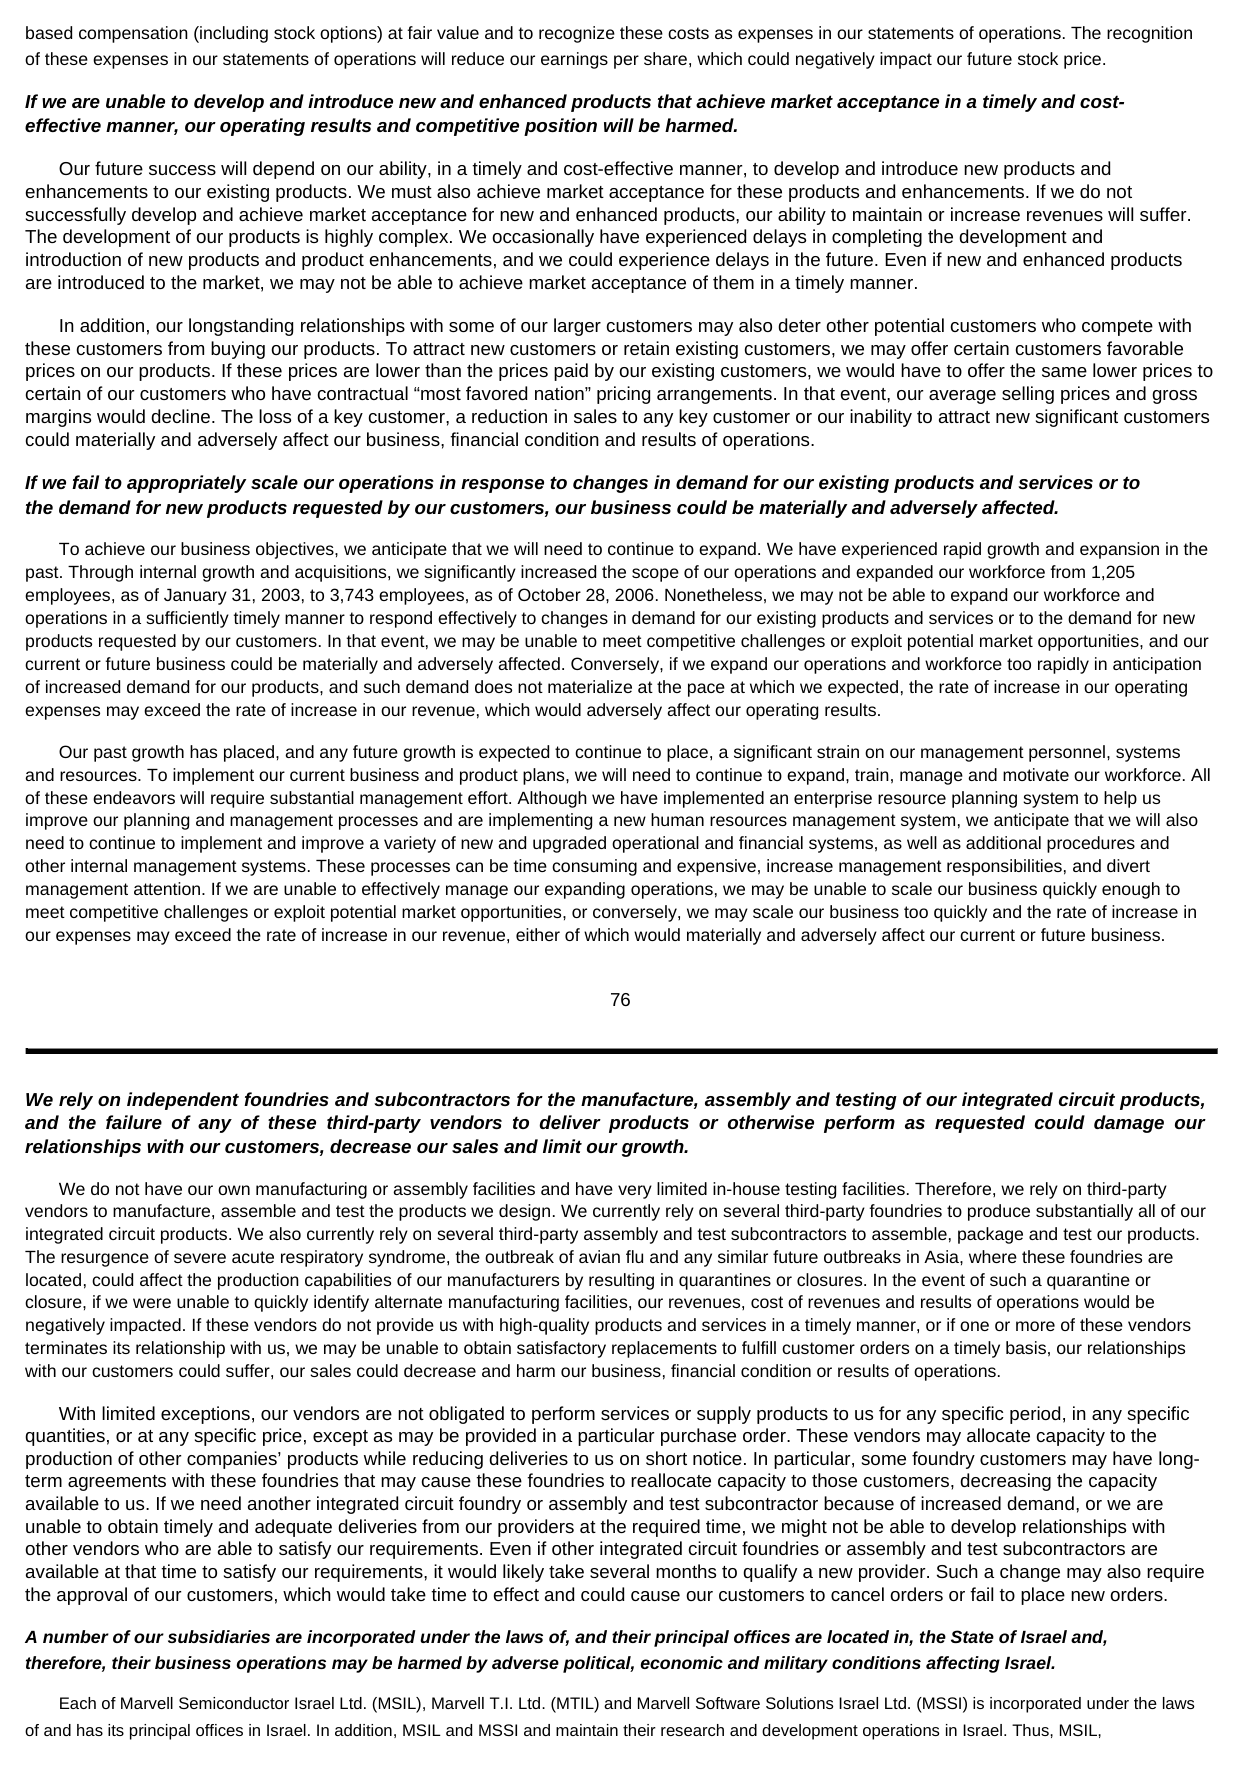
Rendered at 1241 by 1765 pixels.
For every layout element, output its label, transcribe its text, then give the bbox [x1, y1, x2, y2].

text In addition, our longstanding relationships with some of our larger customers may also deter other potential customers who compete with these customers from buying our products. To attract new customers or retain existing customers, we may offer certain customers favorable prices on our products. If these prices are lower than the prices paid by our existing customers, we would have to offer the same lower prices to certain of our customers who have contractual “most favored nation” pricing arrangements. In that event, our average selling prices and gross margins would decline. The loss of a key customer, a reduction in sales to any key customer or our inability to attract new significant customers could materially and adversely affect our business, financial condition and results of operations. [25, 315, 1215, 450]
text If we are unable to develop and introduce new and enhanced products that achieve market acceptance in a timely and cost-effective manner, our operating results and competitive position will be harmed. [25, 90, 1140, 137]
text We do not have our own manufacturing or assembly facilities and have very limited in-house testing facilities. Therefore, we rely on third-party vendors to manufacture, assemble and test the products we design. We currently rely on several third-party foundries to produce substantially all of our integrated circuit products. We also currently rely on several third-party assembly and test subcontractors to assemble, package and test our products. The resurgence of severe acute respiratory syndrome, the outbreak of avian flu and any similar future outbreaks in Asia, where these foundries are located, could affect the production capabilities of our manufacturers by resulting in quarantines or closures. In the event of such a quarantine or closure, if we were unable to quickly identify alternate manufacturing facilities, our revenues, cost of revenues and results of operations would be negatively impacted. If these vendors do not provide us with high-quality products and services in a timely manner, or if one or more of these vendors terminates its relationship with us, we may be unable to obtain satisfactory replacements to fulfill customer orders on a timely basis, our relationships with our customers could suffer, our sales could decrease and harm our business, financial condition or results of operations. [25, 1178, 1207, 1381]
text If we fail to appropriately scale our operations in response to changes in demand for our existing products and services or to the demand for new products requested by our customers, our business could be materially and adversely affected. [25, 472, 1144, 518]
text Our past growth has placed, and any future growth is expected to continue to place, a significant strain on our management personnel, systems and resources. To implement our current business and product plans, we will need to continue to expand, train, manage and motivate our workforce. All of these endeavors will require substantial management effort. Although we have implemented an enterprise resource planning system to help us improve our planning and management processes and are implementing a new human resources management system, we anticipate that we will also need to continue to implement and improve a variety of new and upgraded operational and financial systems, as well as additional procedures and other internal management systems. These processes can be time consuming and expensive, increase management responsibilities, and divert management attention. If we are unable to effectively manage our expanding operations, we may be unable to scale our business quickly enough to meet competitive challenges or exploit potential market opportunities, or conversely, we may scale our business too quickly and the rate of increase in our expenses may exceed the rate of increase in our revenue, either of which would materially and adversely affect our current or future business. [25, 742, 1215, 945]
text With limited exceptions, our vendors are not obligated to perform services or supply products to us for any specific period, in any specific quantities, or at any specific price, except as may be provided in a particular purchase order. These vendors may allocate capacity to the production of other companies’ products while reducing deliveries to us on short notice. In particular, some foundry customers may have long-term agreements with these foundries that may cause these foundries to reallocate capacity to those customers, decreasing the capacity available to us. If we need another integrated circuit foundry or assembly and test subcontractor because of increased demand, or we are unable to obtain timely and adequate deliveries from our providers at the required time, we might not be able to develop relationships with other vendors who are able to satisfy our requirements. Even if other integrated circuit foundries or assembly and test subcontractors are available at that time to satisfy our requirements, it would likely take several months to qualify a new provider. Such a change may also require the approval of our customers, which would take time to effect and could cause our customers to cancel orders or fail to place new orders. [25, 1402, 1209, 1605]
text based compensation (including stock options) at fair value and to recognize these costs as expenses in our statements of operations. The recognition of these expenses in our statements of operations will reduce our earnings per share, which could negatively impact our future stock price. [25, 23, 1199, 69]
text Our future success will depend on our ability, in a timely and cost-effective manner, to develop and introduce new products and enhancements to our existing products. We must also achieve market acceptance for these products and enhancements. If we do not successfully develop and achieve market acceptance for new and enhanced products, our ability to maintain or increase revenues will suffer. The development of our products is highly complex. We occasionally have experienced delays in completing the development and introduction of new products and product enhancements, and we could experience delays in the future. Even if new and enhanced products are introduced to the market, we may not be able to achieve market acceptance of them in a timely manner. [25, 158, 1199, 293]
text 76 [25, 988, 1215, 1010]
text A number of our subsidiaries are incorporated under the laws of, and their principal offices are located in, the State of Israel and, therefore, their business operations may be harmed by adverse political, economic and military conditions affecting Israel. [25, 1626, 1151, 1673]
text To achieve our business objectives, we anticipate that we will need to continue to expand. We have experienced rapid growth and expansion in the past. Through internal growth and acquisitions, we significantly increased the scope of our operations and expanded our workforce from 1,205 employees, as of January 31, 2003, to 3,743 employees, as of October 28, 2006. Nonetheless, we may not be able to expand our workforce and operations in a sufficiently timely manner to respond effectively to changes in demand for our existing products and services or to the demand for new products requested by our customers. In that event, we may be unable to meet competitive challenges or exploit potential market opportunities, and our current or future business could be materially and adversely affected. Conversely, if we expand our operations and workforce too rapidly in anticipation of increased demand for our products, and such demand does not materialize at the pace at which we expected, the rate of increase in our operating expenses may exceed the rate of increase in our revenue, which would adversely affect our operating results. [25, 539, 1213, 721]
text We rely on independent foundries and subcontractors for the manufacture, assembly and testing of our integrated circuit products, and the failure of any of these third-party vendors to deliver products or otherwise perform as requested could damage our relationships with our customers, decrease our sales and limit our growth. [25, 1088, 1207, 1157]
text Each of Marvell Semiconductor Israel Ltd. (MSIL), Marvell T.I. Ltd. (MTIL) and Marvell Software Solutions Israel Ltd. (MSSI) is incorporated under the laws of and has its principal offices in Israel. In addition, MSIL and MSSI and maintain their research and development operations in Israel. Thus, MSIL, [25, 1694, 1207, 1740]
picture [25, 1048, 1218, 1054]
